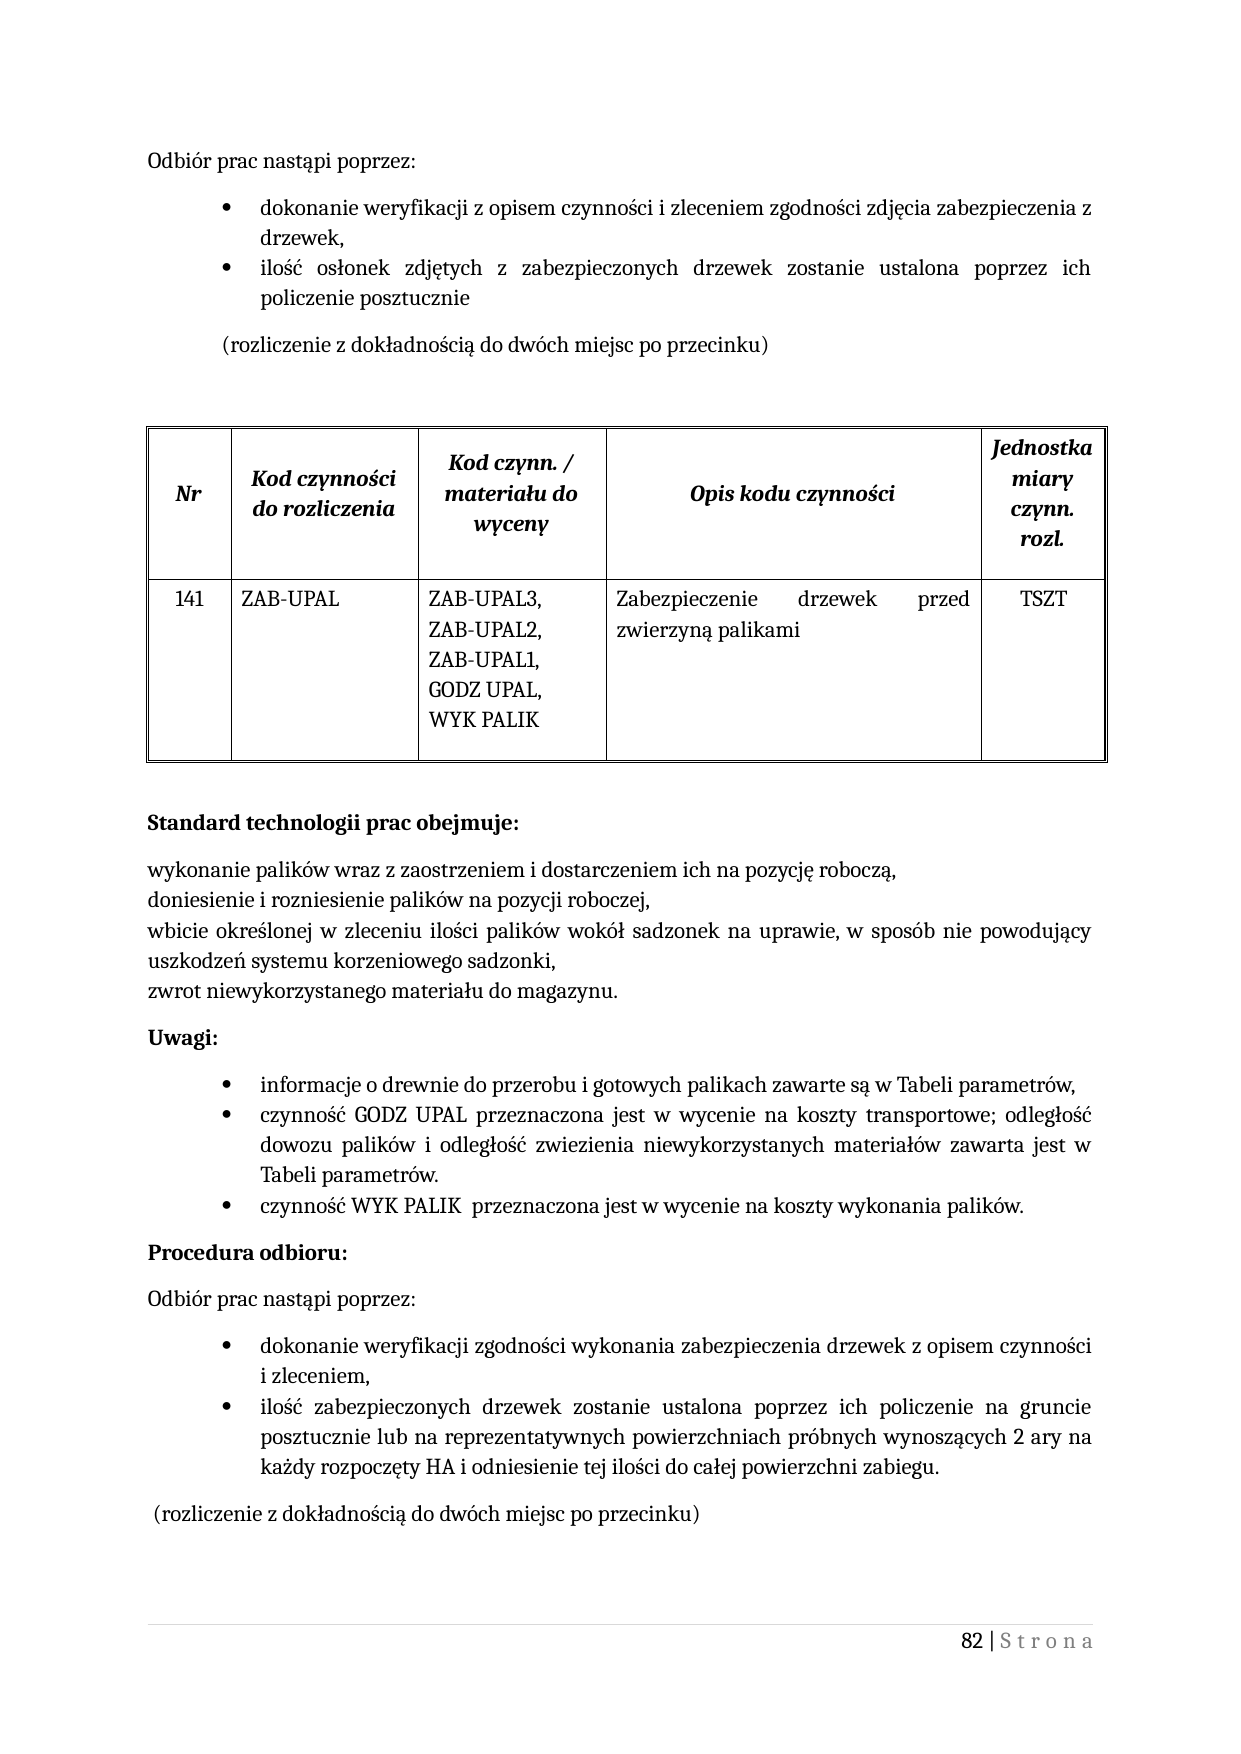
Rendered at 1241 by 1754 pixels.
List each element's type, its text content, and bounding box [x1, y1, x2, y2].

list ilość osłonek zdjętych z zabezpieczonych drzewek zostanie ustalona poprzez ich policzenie posztucznie [223, 255, 1093, 311]
list dokonanie weryfikacji zgodności wykonania zabezpieczenia drzewek z opisem czynności i zleceniem, [223, 1333, 1093, 1389]
list informacje o drewnie do przerobu i gotowych palikach zawarte są w Tabeli parametrów, [223, 1072, 1093, 1098]
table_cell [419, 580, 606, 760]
list doniesienie i rozniesienie palików na pozycji roboczej, [148, 887, 1093, 913]
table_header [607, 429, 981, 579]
list wykonanie palików wraz z zaostrzeniem i dostarczeniem ich na pozycję roboczą, [148, 857, 1093, 883]
text Odbiór prac nastąpi poprzez: [148, 148, 1093, 174]
text (rozliczenie z dokładnością do dwóch miejsc po przecinku) [148, 332, 1093, 358]
list czynność GODZ UPAL przeznaczona jest w wycenie na koszty transportowe; odległość dowozu palików i odległość zwiezienia niewykorzystanych materiałów zawarta jest w Tabeli parametrów. [223, 1102, 1093, 1188]
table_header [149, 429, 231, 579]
text Procedura odbioru: [148, 1239, 1093, 1266]
list czynność WYK PALIK przeznaczona jest w wycenie na koszty wykonania palików. [223, 1192, 1093, 1219]
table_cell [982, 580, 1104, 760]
text Uwagi: [148, 1025, 1093, 1051]
text Standard technologii prac obejmuje: [148, 810, 1093, 836]
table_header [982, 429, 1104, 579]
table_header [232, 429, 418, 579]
list dokonanie weryfikacji z opisem czynności i zleceniem zgodności zdjęcia zabezpieczenia z drzewek, [223, 194, 1093, 251]
text Odbiór prac nastąpi poprzez: [148, 1286, 1093, 1312]
text (rozliczenie z dokładnością do dwóch miejsc po przecinku) [148, 1501, 1093, 1527]
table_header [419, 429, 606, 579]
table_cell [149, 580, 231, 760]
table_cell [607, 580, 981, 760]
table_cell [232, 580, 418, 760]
list ilość zabezpieczonych drzewek zostanie ustalona poprzez ich policzenie na gruncie posztucznie lub na reprezentatywnych powierzchniach próbnych wynoszących 2 ary na każdy rozpoczęty HA i odniesienie tej ilości do całej powierzchni zabiegu. [223, 1393, 1093, 1480]
list zwrot niewykorzystanego materiału do magazynu. [148, 978, 1093, 1004]
list wbicie określonej w zleceniu ilości palików wokół sadzonek na uprawie, w sposób nie powodujący uszkodzeń systemu korzeniowego sadzonki, [148, 917, 1093, 974]
